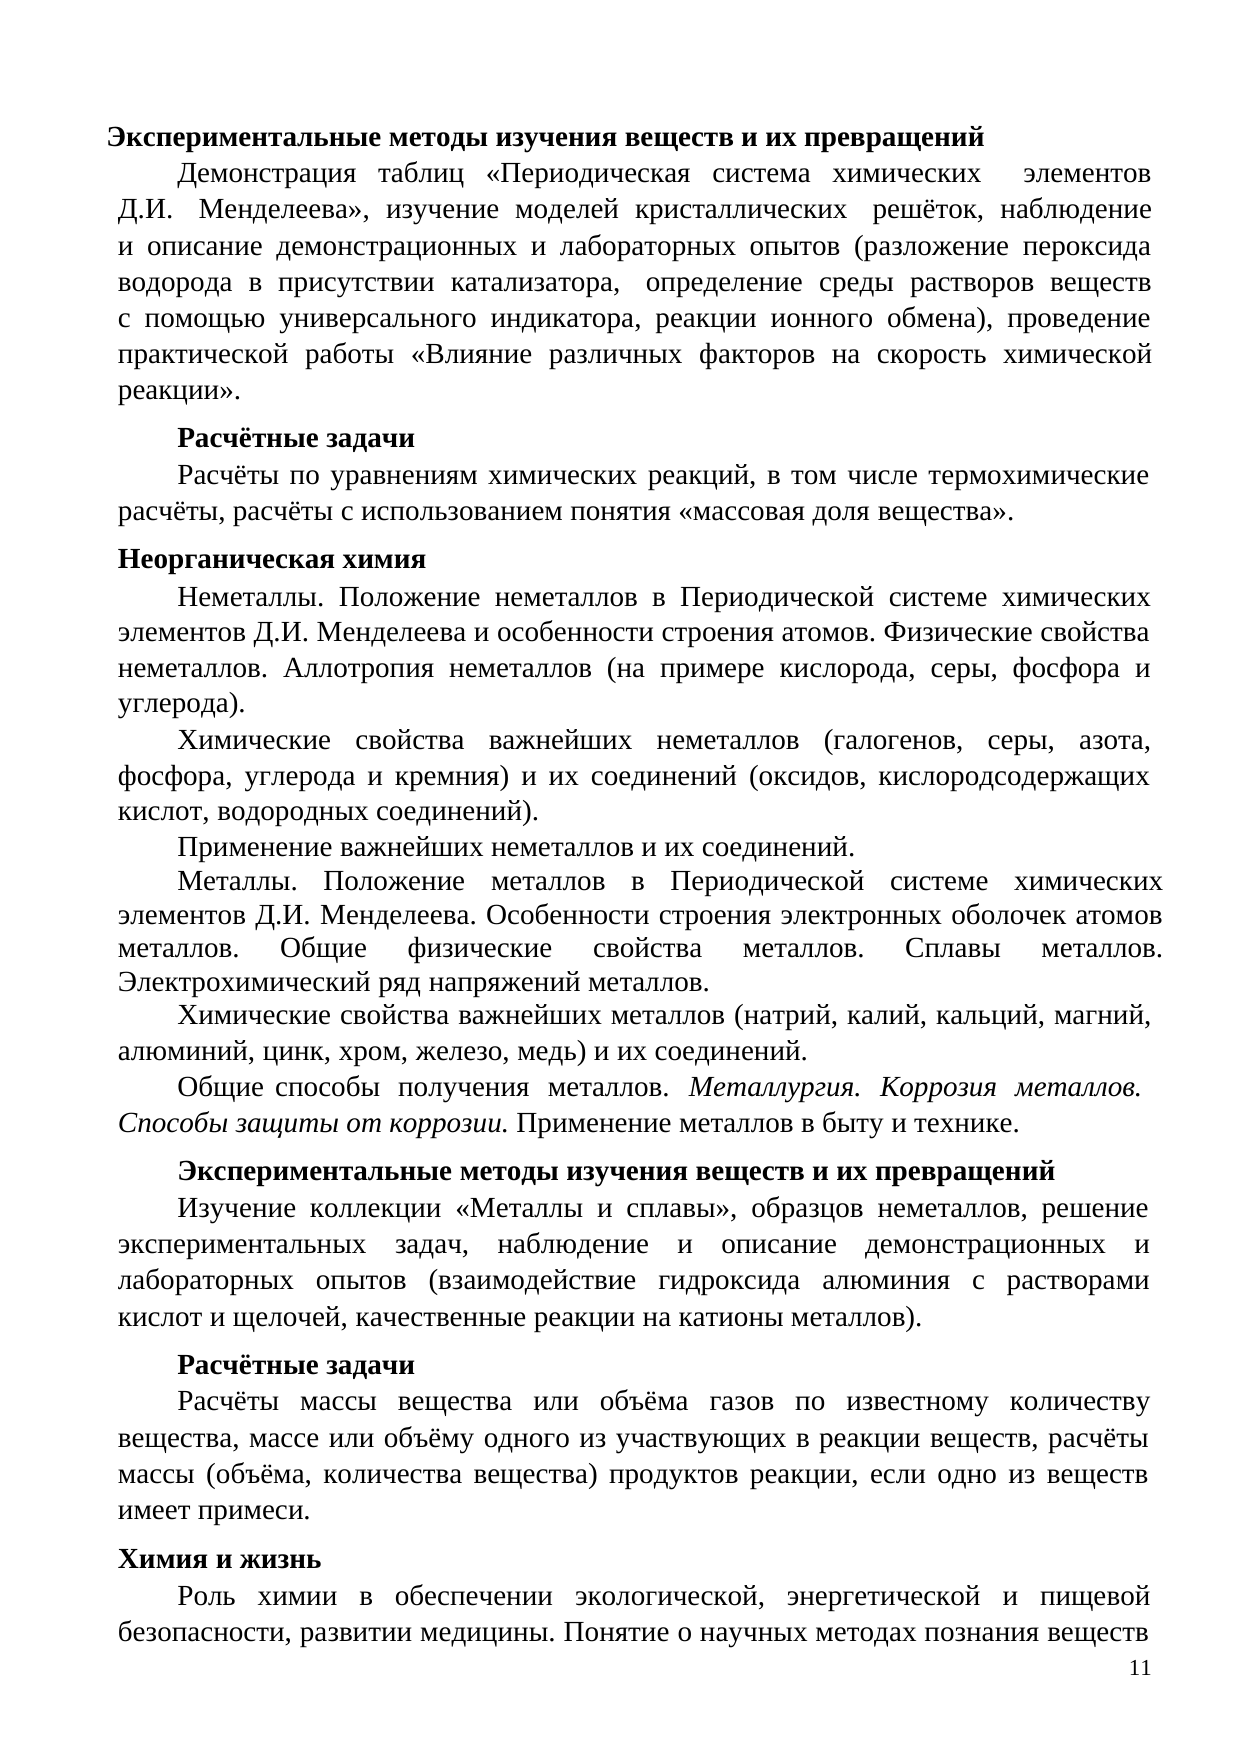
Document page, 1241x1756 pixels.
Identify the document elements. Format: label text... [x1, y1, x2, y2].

text Общие способы получения металлов. Металлургия. Коррозия металлов. [177, 1069, 1163, 1103]
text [118, 1578, 1150, 1647]
subtitle Химия и жизнь [118, 1541, 1163, 1574]
subtitle Расчётные задачи [177, 1347, 1163, 1380]
text Применение важнейших неметаллов и их соединений. [177, 829, 1163, 863]
subtitle Расчётные задачи [177, 421, 1163, 454]
subtitle Экспериментальные методы изучения веществ и их превращений [177, 1153, 1163, 1187]
text Химические свойства важнейших металлов (натрий, калий, кальций, магний, алюминий, цинк, хром, железо, медь) и их соединений. [118, 997, 1152, 1066]
text Изучение коллекции «Металлы и сплавы», образцов неметаллов, решение экспериментальных задач, наблюдение и описание демонстрационных и лабораторных опытов (взаимодействие гидроксида алюминия с растворами кислот и щелочей, качественные реакции на катионы металлов). [118, 1190, 1150, 1332]
text Расчёты по уравнениям химических реакций, в том числе термохимические расчёты, расчёты с использованием понятия «массовая доля вещества». [118, 457, 1151, 526]
text Расчёты массы вещества или объёма газов по известному количеству вещества, массе или объёму одного из участвующих в реакции веществ, расчёты массы (объёма, количества вещества) продуктов реакции, если одно из веществ имеет примеси. [118, 1383, 1150, 1526]
text Химические свойства важнейших неметаллов (галогенов, серы, азота, фосфора, углерода и кремния) и их соединений (оксидов, кислородсодержащих кислот, водородных соединений). [118, 722, 1151, 827]
text Металлы. Положение металлов в Периодической системе химических элементов Д.И. Менделеева. Особенности строения электронных оболочек атомов металлов. Общие физические свойства металлов. Сплавы металлов. Электрохимический ряд напряжений металлов. [118, 863, 1163, 997]
subtitle Экспериментальные методы изучения веществ и их превращений [106, 119, 1163, 152]
text Способы защиты от коррозии. Применение металлов в быту и технике. [118, 1106, 1163, 1139]
text Неметаллы. Положение неметаллов в Периодической системе химических элементов Д.И. Менделеева и особенности строения атомов. Физические свойства неметаллов. Аллотропия неметаллов (на примере кислорода, серы, фосфора и углерода). [118, 579, 1151, 719]
text Демонстрация таблиц «Периодическая система химических элементов Д.И. Менделеева», изучение моделей кристаллических решёток, наблюдение и описание демонстрационных и лабораторных опытов (разложение пероксида водорода в присутствии катализатора, определение среды растворов веществ с помощью универсального индикатора, реакции ионного обмена), проведение практической работы «Влияние различных факторов на скорость химической реакции». [118, 156, 1152, 406]
subtitle Неорганическая химия [118, 541, 1163, 575]
